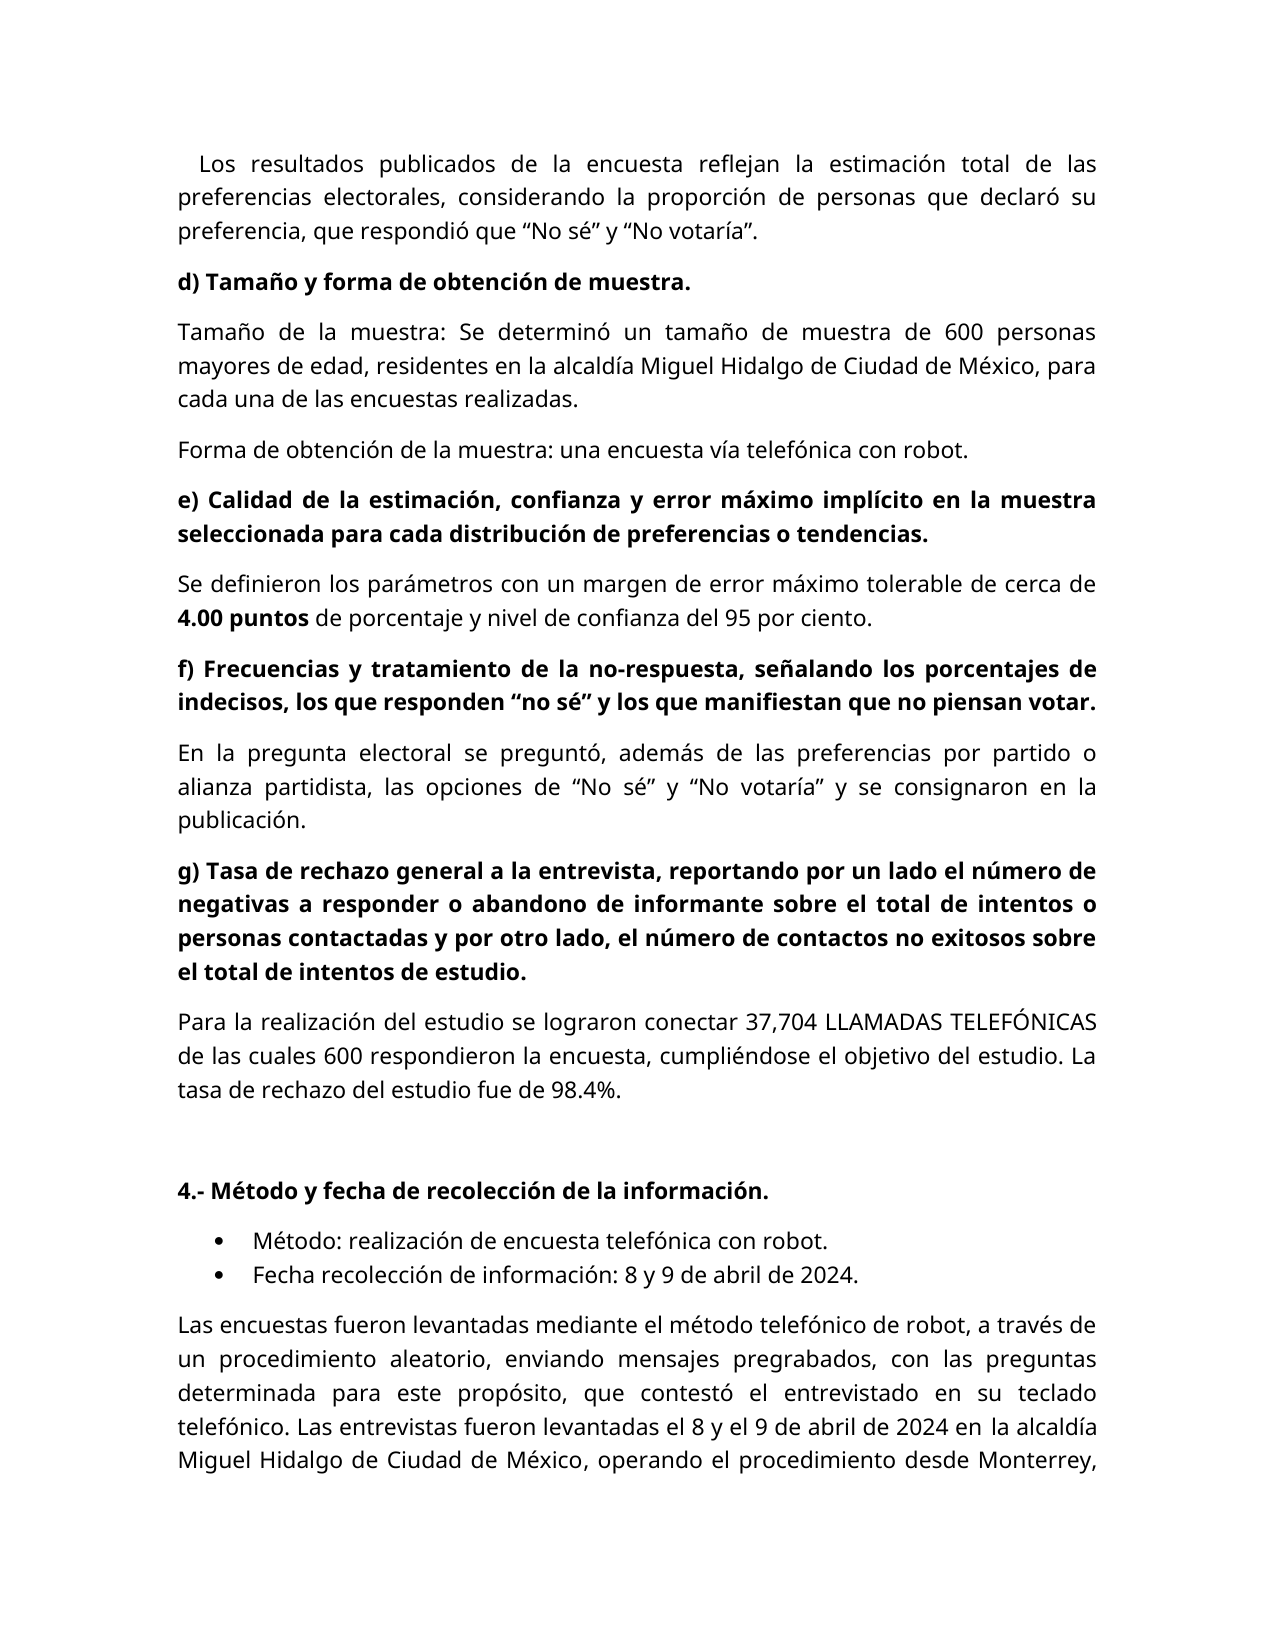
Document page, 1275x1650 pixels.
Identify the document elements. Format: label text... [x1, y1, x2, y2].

text d) Tamaño y forma de obtención de muestra. [177, 266, 1098, 297]
list Fecha recolección de información: 8 y 9 de abril de 2024. [215, 1259, 1098, 1290]
text g) Tasa de rechazo general a la entrevista, reportando por un lado el número de negativas a responder o abandono de informante sobre el total de intentos o personas contactadas y por otro lado, el número de contactos no exitosos sobre el total de intentos de estudio. [177, 855, 1098, 987]
text 4.- Método y fecha de recolección de la información. [177, 1175, 1098, 1206]
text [177, 1309, 1098, 1476]
list Método: realización de encuesta telefónica con robot. [215, 1225, 1098, 1256]
text e) Calidad de la estimación, confianza y error máximo implícito en la muestra seleccionada para cada distribución de preferencias o tendencias. [177, 484, 1098, 549]
text En la pregunta electoral se preguntó, además de las preferencias por partido o alianza partidista, las opciones de “No sé” y “No votaría” y se consignaron en la publicación. [177, 737, 1098, 836]
text Forma de obtención de la muestra: una encuesta vía telefónica con robot. [177, 434, 1098, 465]
text Para la realización del estudio se lograron conectar 37,704 LLAMADAS TELEFÓNICAS de las cuales 600 respondieron la encuesta, cumpliéndose el objetivo del estudio. La tasa de rechazo del estudio fue de 98.4%. [177, 1006, 1098, 1105]
text Los resultados publicados de la encuesta reflejan la estimación total de las preferencias electorales, considerando la proporción de personas que declaró su preferencia, que respondió que “No sé” y “No votaría”. [177, 148, 1098, 246]
text f) Frecuencias y tratamiento de la no-respuesta, señalando los porcentajes de indecisos, los que responden “no sé” y los que manifiestan que no piensan votar. [177, 653, 1098, 718]
text Tamaño de la muestra: Se determinó un tamaño de muestra de 600 personas mayores de edad, residentes en la alcaldía Miguel Hidalgo de Ciudad de México, para cada una de las encuestas realizadas. [177, 316, 1098, 415]
text Se definieron los parámetros con un margen de error máximo tolerable de cerca de 4.00 puntos de porcentaje y nivel de confianza del 95 por ciento. [177, 568, 1098, 633]
